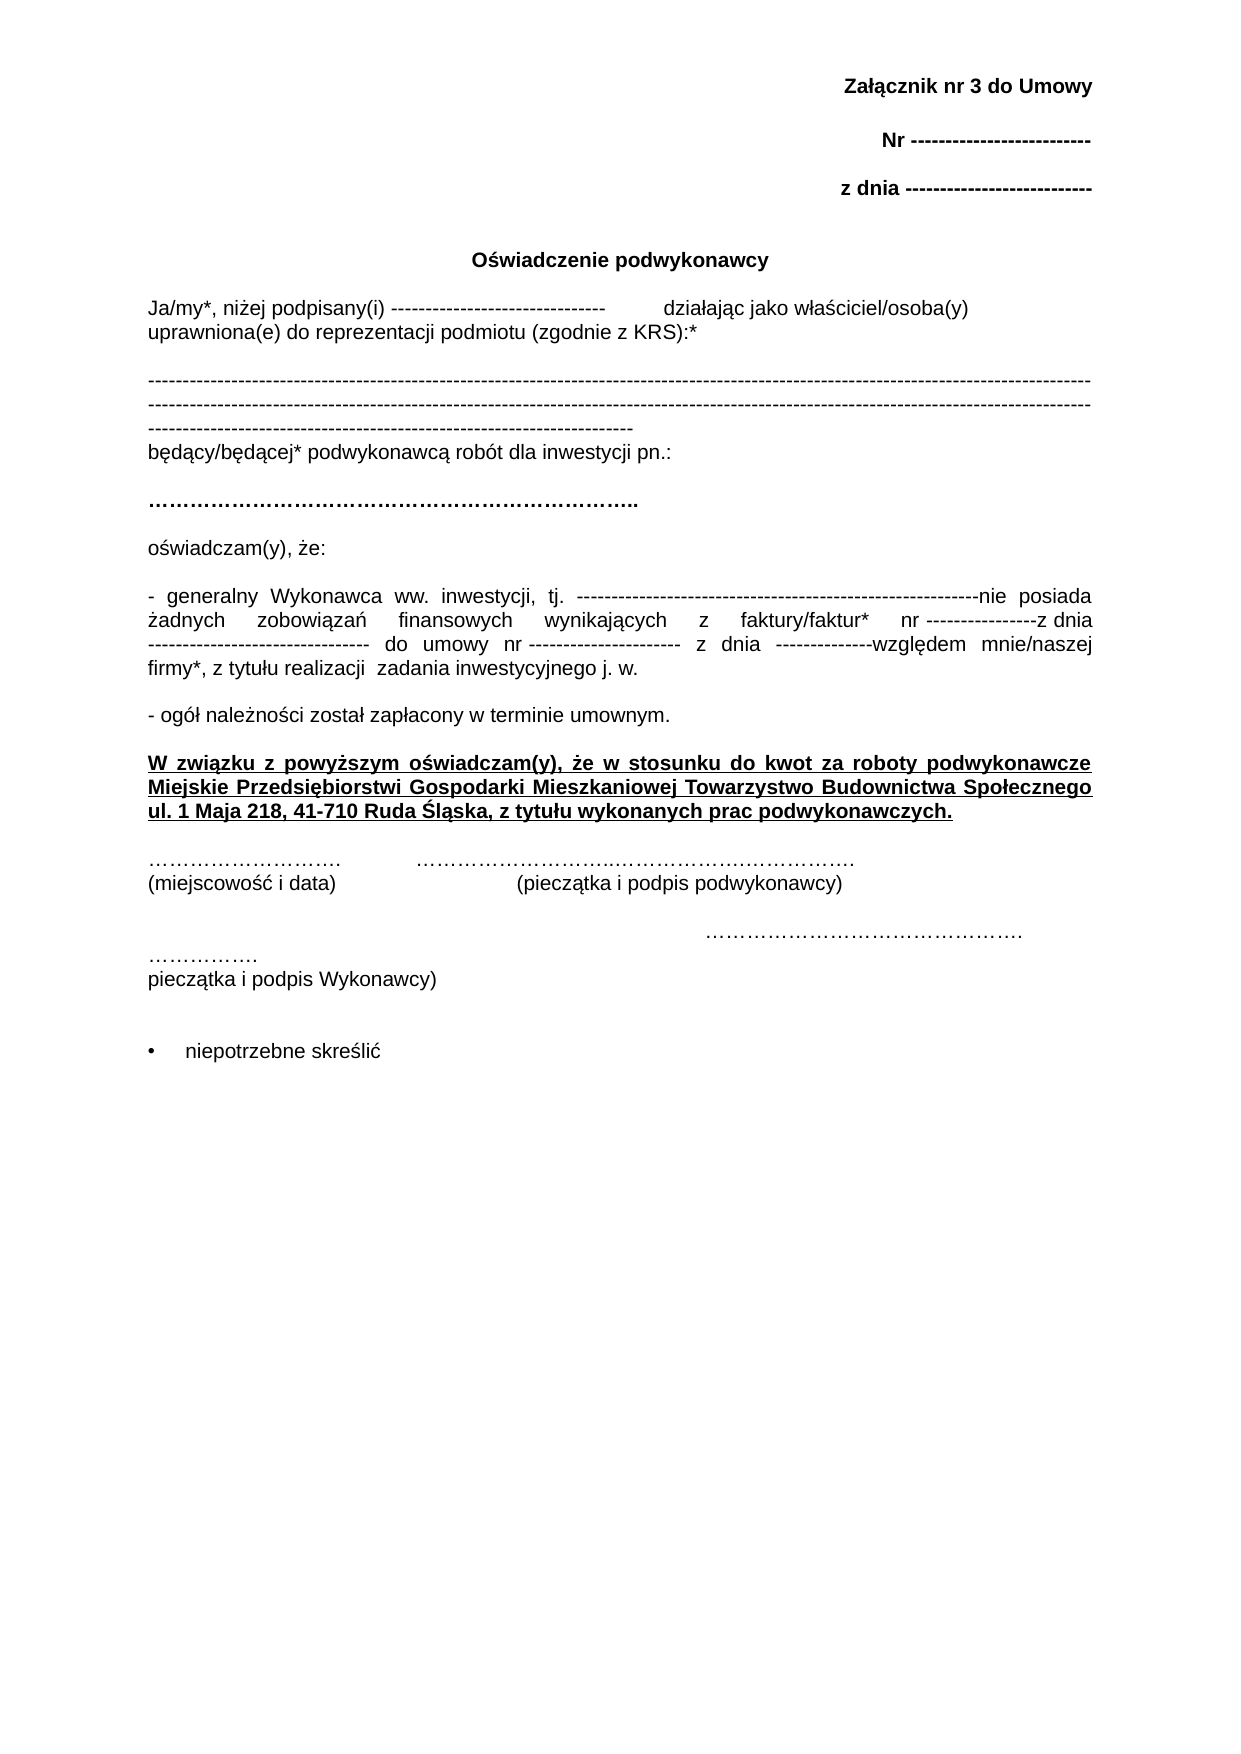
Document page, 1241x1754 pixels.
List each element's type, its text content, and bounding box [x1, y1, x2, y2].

text oświadczam(y), że: [148, 536, 1093, 559]
text Oświadczenie podwykonawcy [148, 248, 1093, 272]
text …………………………………………………………….. [148, 488, 1093, 512]
text Ja/my*, niżej podpisany(i) ------------------------------- działając jako właściciel/osoba(y) uprawniona(e) do reprezentacji podmiotu (zgodnie z KRS):* [148, 296, 1093, 344]
text (miejscowość i data) (pieczątka i podpis podwykonawcy) [148, 871, 1093, 895]
text - ogół należności został zapłacony w terminie umownym. [148, 703, 1093, 727]
text pieczątka i podpis Wykonawcy) [148, 967, 1093, 991]
text - generalny Wykonawca ww. inwestycji, tj. ----------------------------------------------------------nie posiada żadnych zobowiązań finansowych wynikających z faktury/faktur* nr ----------------z dnia -------------------------------- do umowy nr ---------------------- z dnia --------------względem mnie/naszej firmy*, z tytułu realizacji zadania inwestycyjnego j. w. [148, 583, 1093, 679]
text ……………………………………….……………. [148, 919, 1093, 967]
text Załącznik nr 3 do Umowy [148, 74, 1093, 98]
text W związku z powyższym oświadczam(y), że w stosunku do kwot za roboty podwykonawcze Miejskie Przedsiębiorstwi Gospodarki Mieszkaniowej Towarzystwo Budownictwa Społecznego ul. 1 Maja 218, 41-710 Ruda Śląska, z tytułu wykonanych prac podwykonawczych. [148, 751, 1093, 796]
text będący/będącej* podwykonawcą robót dla inwestycji pn.: [148, 440, 1093, 464]
list niepotrzebne skreślić [148, 1039, 1093, 1063]
text ------------------------------------------------------------------------------------------------------------------------------------------------------------------------------------------------------------------------------------------------------------------------------------------------------------------------------------------------------ [148, 368, 1093, 440]
text Nr -------------------------- [148, 128, 1093, 152]
text W związku z powyższym oświadczam(y), że w stosunku do kwot za roboty podwykonawcze Miejskie Przedsiębiorstwi Gospodarki Mieszkaniowej Towarzystwo Budownictwa Społecznego ul. 1 Maja 218, 41-710 Ruda Śląska, z tytułu wykonanych prac podwykonawczych. [148, 797, 1093, 823]
text z dnia --------------------------- [148, 176, 1093, 200]
text ………………………. ………………………..……………….……………. [148, 847, 1093, 871]
